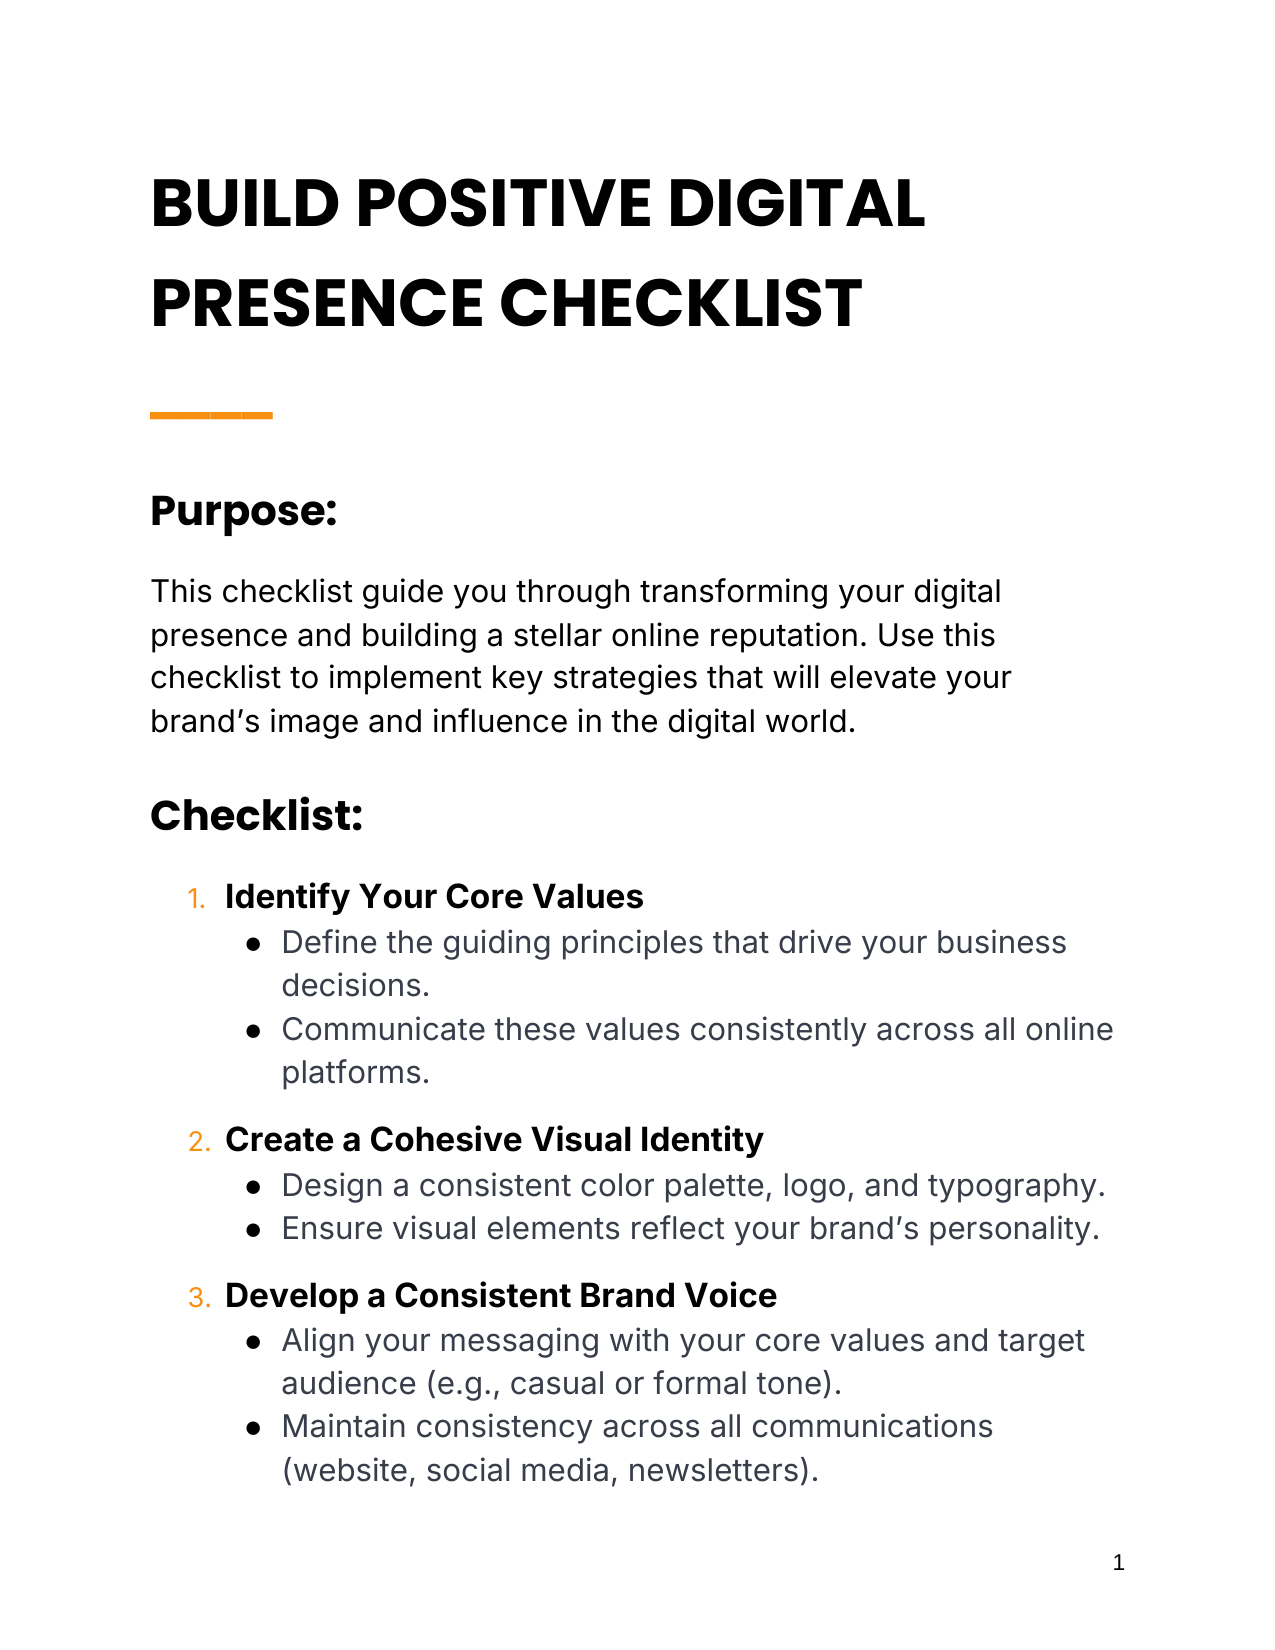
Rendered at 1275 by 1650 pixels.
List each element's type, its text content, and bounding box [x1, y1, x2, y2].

text ____ [150, 350, 1125, 428]
list Design a consistent color palette, logo, and typography. [244, 1166, 1125, 1203]
list Define the guiding principles that drive your business decisions. [244, 923, 1125, 1004]
list Align your messaging with your core values and target audience (e.g., casual or formal tone). [244, 1321, 1125, 1402]
subtitle Develop a Consistent Brand Voice [187, 1275, 1125, 1315]
list Maintain consistency across all communications (website, social media, newsletters). [244, 1407, 1125, 1489]
subtitle Purpose: [150, 477, 1125, 540]
list Communicate these values consistently across all online platforms. [244, 1009, 1125, 1091]
subtitle BUILD POSITIVE DIGITAL PRESENCE CHECKLIST [150, 150, 1125, 350]
text This checklist guide you through transforming your digital presence and building a stellar online reputation. Use this checklist to implement key strategies that will elevate your brand’s image and influence in the digital world. [150, 573, 1125, 739]
subtitle Create a Cohesive Visual Identity [187, 1119, 1125, 1160]
list Ensure visual elements reflect your brand’s personality. [244, 1209, 1125, 1247]
subtitle Identify Your Core Values [187, 876, 1125, 917]
subtitle Checklist: [150, 782, 1125, 845]
